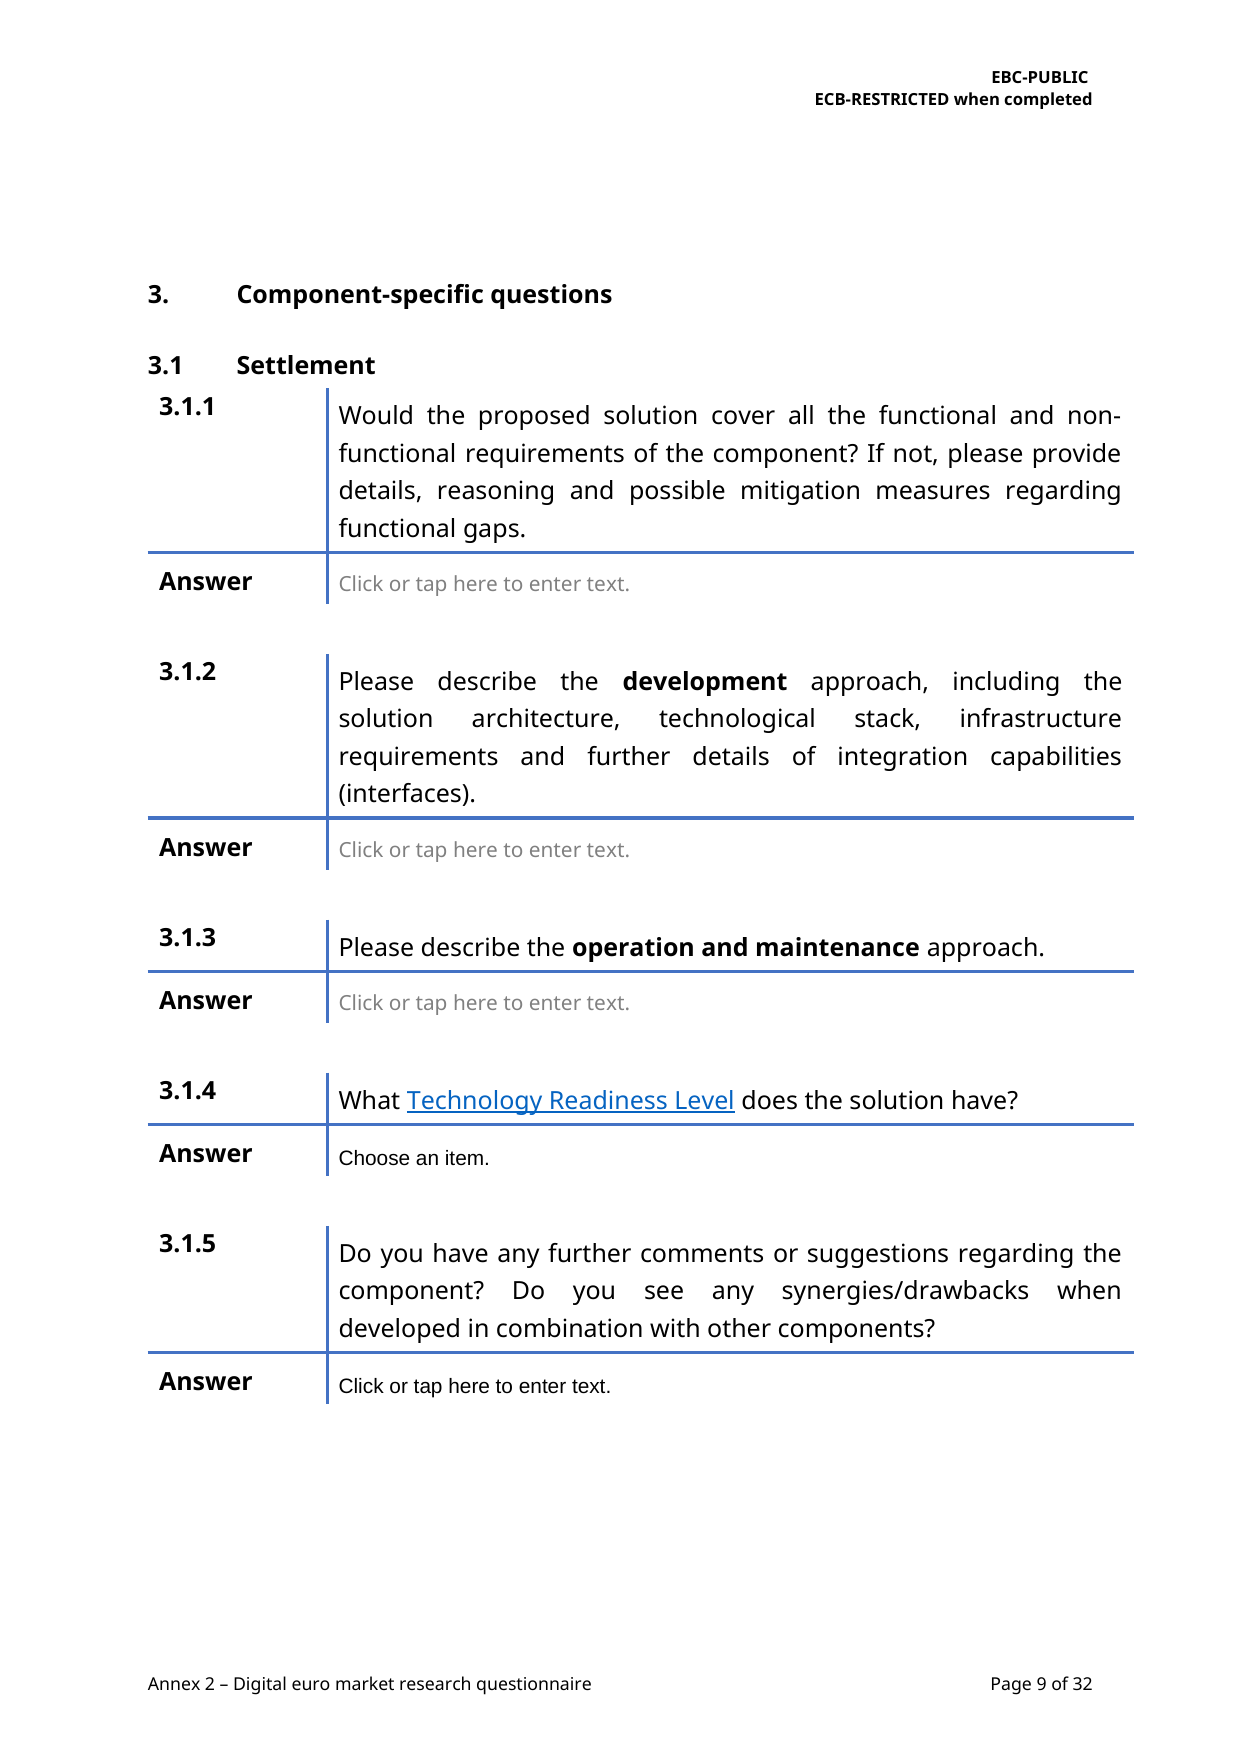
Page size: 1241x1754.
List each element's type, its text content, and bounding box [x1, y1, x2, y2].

table_header [148, 654, 326, 816]
table_cell Answer [148, 973, 326, 1023]
subtitle Settlement [148, 347, 1092, 382]
table_header [148, 920, 326, 969]
table_header Do you have any further comments or suggestions regarding the component? Do you see any synergies/drawbacks when developed in combination with other components? [329, 1226, 1134, 1351]
table_header Would the proposed solution cover all the functional and non-functional requirements of the component? If not, please provide details, reasoning and possible mitigation measures regarding functional gaps. [329, 388, 1134, 551]
table_header [148, 1073, 326, 1123]
table_cell Answer [148, 554, 326, 604]
subtitle Component-specific questions [148, 274, 1092, 311]
table_header [148, 1226, 326, 1351]
table_header Please describe the development approach, including the solution architecture, technological stack, infrastructure requirements and further details of integration capabilities (interfaces). [329, 654, 1134, 816]
table_cell [329, 554, 1134, 604]
table_cell [329, 820, 1134, 869]
table_header What Technology Readiness Level does the solution have? [329, 1073, 1134, 1123]
table_cell [329, 973, 1134, 1023]
table_cell [329, 1126, 1134, 1176]
table_cell Answer [148, 820, 326, 869]
table_cell [329, 1354, 1134, 1404]
table_cell Answer [148, 1126, 326, 1176]
table_header [148, 388, 326, 551]
table_cell Answer [148, 1354, 326, 1404]
table_header Please describe the operation and maintenance approach. [329, 920, 1134, 969]
